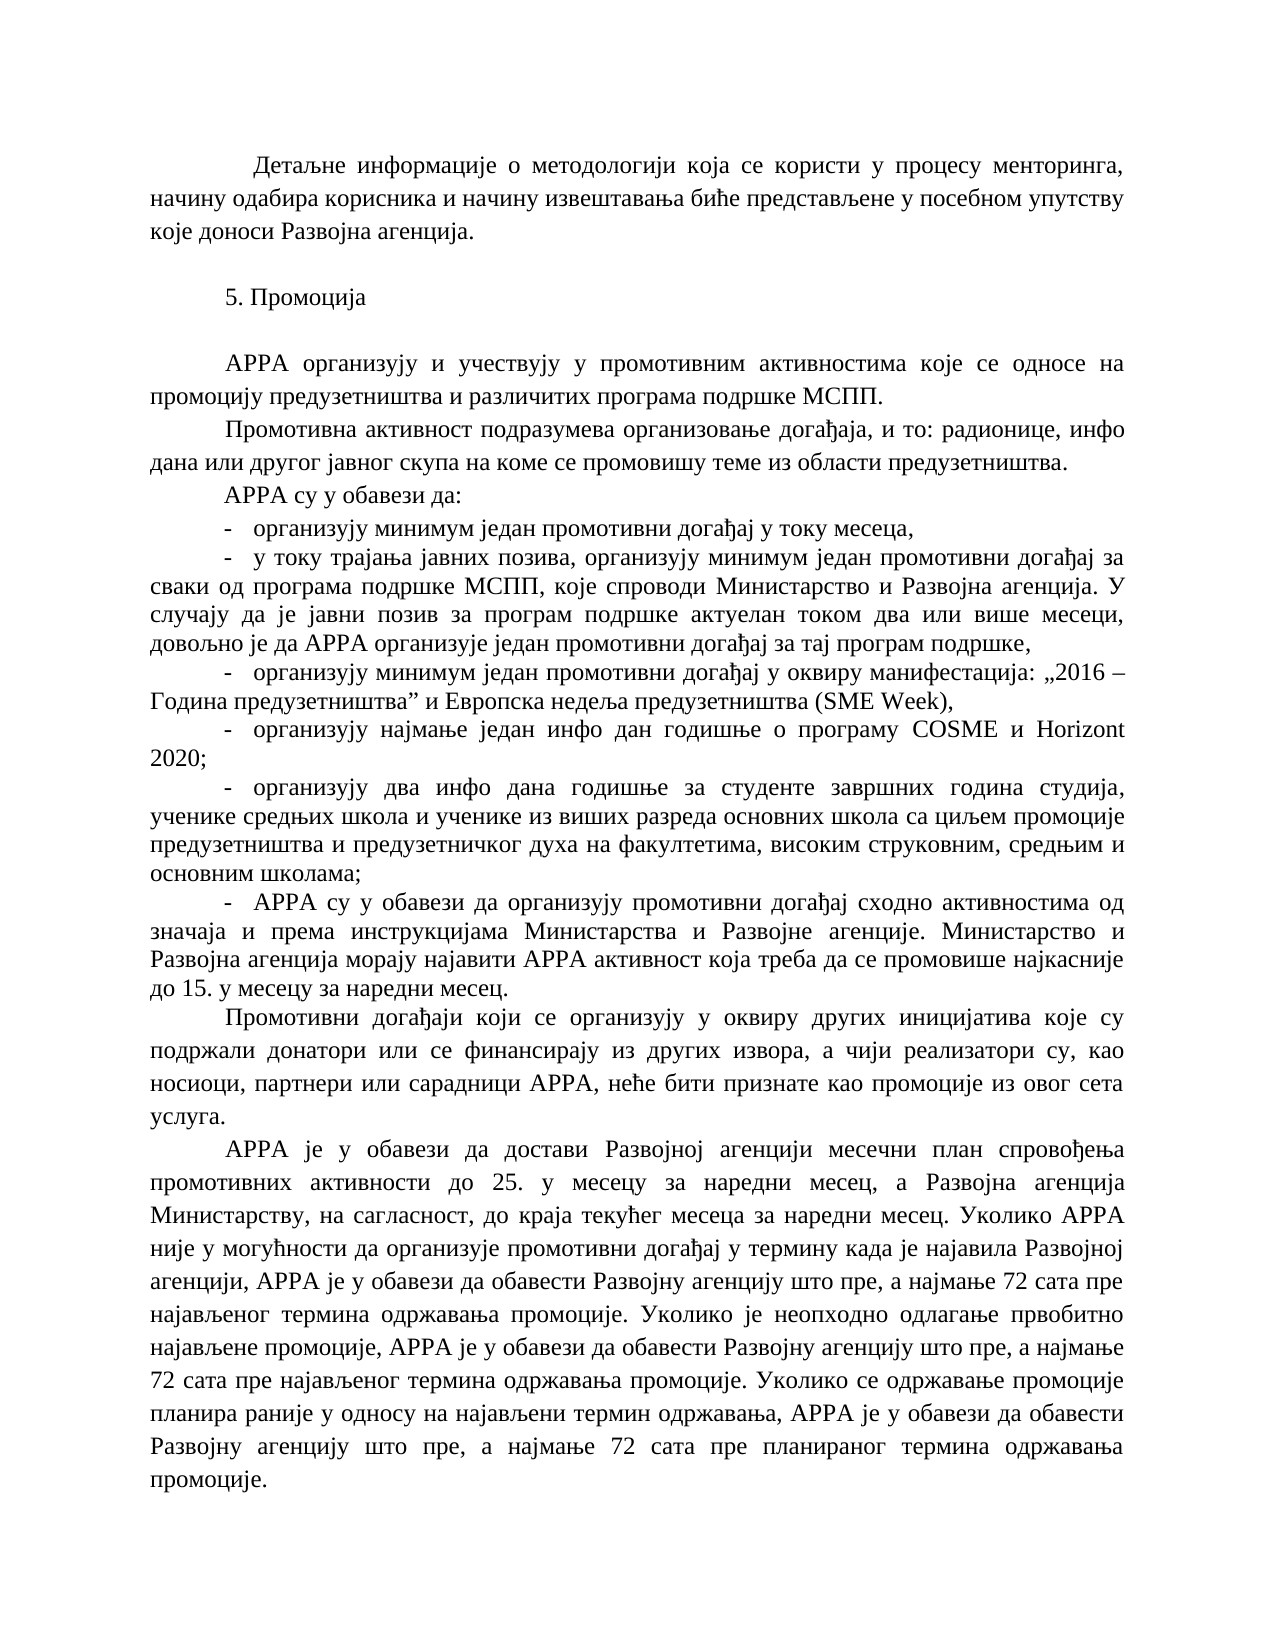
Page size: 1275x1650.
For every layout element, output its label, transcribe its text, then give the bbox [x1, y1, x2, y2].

list организују минимум један промотивни догађај у току месеца, [224, 513, 1125, 542]
text AРРА организују и учествују у промотивним активностима које се односе на промоцију предузетништва и различитих програма подршке МСПП. [150, 348, 1125, 410]
list организују минимум један промотивни догађај у оквиру манифестација: „2016 – Година предузетништва” и Европска недеља предузетништва (SME Week), [150, 657, 1125, 714]
list организују најмање један инфо дан годишње о програму COSME и Horizont 2020; [150, 714, 1125, 772]
text AРРА су у обавези да: [150, 480, 1125, 509]
text Промотивна активност подразумева организовање догађаја, и то: радионице, инфо дана или другог јавног скупа на коме се промовишу теме из области предузетништва. [150, 414, 1125, 476]
list АРРА су у обавези да организују промотивни догађај сходно активностима од значаја и према инструкцијама Министарства и Развојне агенције. Министарство и Развојна агенција морају најавити АРРА активност која треба да се промовише најкасније до 15. у месецу за наредни месец. [150, 887, 1125, 1002]
text Промотивни догађаји који се организују у оквиру других иницијатива које су подржали донатори или се финансирају из других извора, а чији реализатори су, као носиоци, партнери или сарадници АРРА, неће бити признате као промоције из овог сета услуга. [150, 1002, 1125, 1130]
list у току трајања јавних позива, организују минимум један промотивни догађај за сваки од програма подршке МСПП, које спроводи Министарство и Развојна агенција. У случају да је јавни позив за програм подршке актуелан током два или више месеци, довољно је да АРРА организује један промотивни догађај за тај програм подршке, [150, 542, 1125, 657]
text АРРА је у обавези да достави Развојној агенцији месечни план спровођења промотивних активности до 25. у месецу за наредни месец, а Развојна агенција Министарству, на сагласност, до краја текућег месеца за наредни месец. Уколико АРРА није у могућности да организује промотивни догађај у термину када је најавила Развојној агенцији, АРРА је у обавези да обавести Развојну агенцију што пре, а најмање 72 сата пре најављеног термина одржавања промоције. Уколико је неопходно одлагање првобитно најављене промоције, АРРА је у обавези да обавести Развојну агенцију што пре, а најмање 72 сата пре најављеног термина одржавања промоције. Уколико се одржавање промоције планира раније у односу на најављени термин одржавања, АРРА је у обавези да обавести Развојну агенцију што пре, а најмање 72 сата пре планираног термина одржавања промоције. [150, 1134, 1125, 1493]
list организују два инфо дана годишње за студенте завршних година студија, ученике средњих школа и ученике из виших разреда основних школа са циљем промоције предузетништва и предузетничког духа на факултетима, високим струковним, средњим и основним школама; [150, 772, 1125, 887]
text 5. Промоција [150, 282, 1125, 311]
text Детаљне информације о методологији која се користи у процесу менторинга, начину одабира корисника и начину извештавања биће представљене у посебном упутству које доноси Развојна агенција. [150, 150, 1125, 245]
